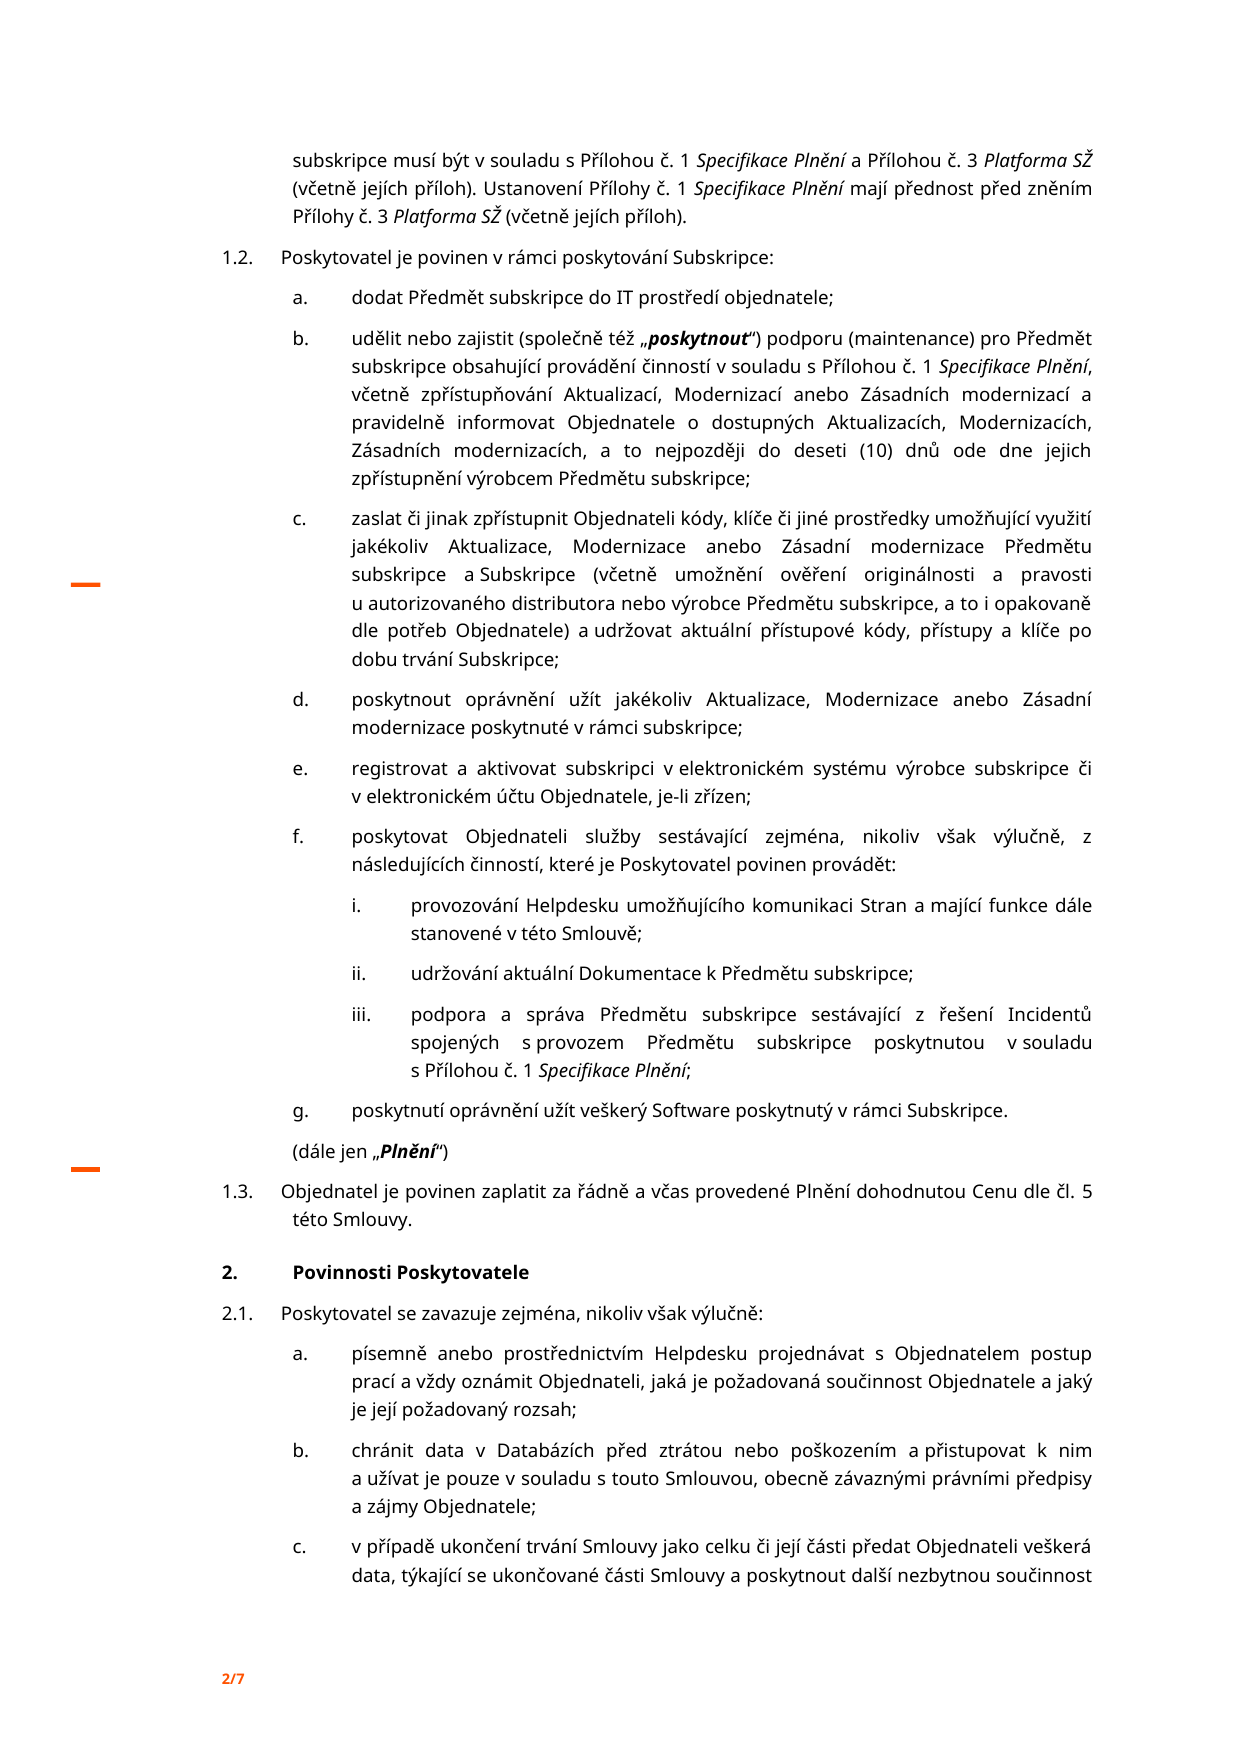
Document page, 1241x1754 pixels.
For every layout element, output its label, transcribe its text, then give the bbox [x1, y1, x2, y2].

text udělit nebo zajistit (společně též „poskytnout“) podporu (maintenance) pro Předmět subskripce obsahující provádění činností v souladu s Přílohou č. 1 Specifikace Plnění, včetně zpřístupňování Aktualizací, Modernizací anebo Zásadních modernizací a pravidelně informovat Objednatele o dostupných Aktualizacích, Modernizacích, Zásadních modernizacích, a to nejpozději do deseti (10) dnů ode dne jejich zpřístupnění výrobcem Předmětu subskripce; [292, 325, 1093, 491]
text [292, 1534, 1093, 1587]
text poskytovat Objednateli služby sestávající zejména, nikoliv však výlučně, z následujících činností, které je Poskytovatel povinen provádět: [292, 823, 1093, 877]
text provozování Helpdesku umožňujícího komunikaci Stran a mající funkce dále stanovené v této Smlouvě; [351, 892, 1093, 946]
text Poskytovatel se zavazuje zejména, nikoliv však výlučně: [222, 1300, 1093, 1326]
text registrovat a aktivovat subskripci v elektronickém systému výrobce subskripce či v elektronickém účtu Objednatele, je-li zřízen; [292, 755, 1093, 808]
text udržování aktuální Dokumentace k Předmětu subskripce; [351, 961, 1093, 986]
text dodat Předmět subskripce do IT prostředí objednatele; [292, 284, 1093, 310]
text Objednatel je povinen zaplatit za řádně a včas provedené Plnění dohodnutou Cenu dle čl. 5 této Smlouvy. [222, 1179, 1093, 1232]
text poskytnout oprávnění užít jakékoliv Aktualizace, Modernizace anebo Zásadní modernizace poskytnuté v rámci subskripce; [292, 686, 1093, 740]
text chránit data v Databázích před ztrátou nebo poškozením a přistupovat k nim a užívat je pouze v souladu s touto Smlouvou, obecně závaznými právními předpisy a zájmy Objednatele; [292, 1437, 1093, 1519]
text písemně anebo prostřednictvím Helpdesku projednávat s Objednatelem postup prací a vždy oznámit Objednateli, jaká je požadovaná součinnost Objednatele a jaký je její požadovaný rozsah; [292, 1341, 1093, 1422]
text Povinnosti Poskytovatele [222, 1260, 1093, 1285]
text zaslat či jinak zpřístupnit Objednateli kódy, klíče či jiné prostředky umožňující využití jakékoliv Aktualizace, Modernizace anebo Zásadní modernizace Předmětu subskripce a Subskripce (včetně umožnění ověření originálnosti a pravosti u autorizovaného distributora nebo výrobce Předmětu subskripce, a to i opakovaně dle potřeb Objednatele) a udržovat aktuální přístupové kódy, přístupy a klíče po dobu trvání Subskripce; [292, 506, 1093, 671]
text podpora a správa Předmětu subskripce sestávající z řešení Incidentů spojených s provozem Předmětu subskripce poskytnutou v souladu s Přílohou č. 1 Specifikace Plnění; [351, 1001, 1093, 1083]
text (dále jen „Plnění“) [292, 1138, 1093, 1164]
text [222, 147, 1093, 229]
text poskytnutí oprávnění užít veškerý Software poskytnutý v rámci Subskripce. [292, 1098, 1093, 1123]
text Poskytovatel je povinen v rámci poskytování Subskripce: [222, 244, 1093, 269]
